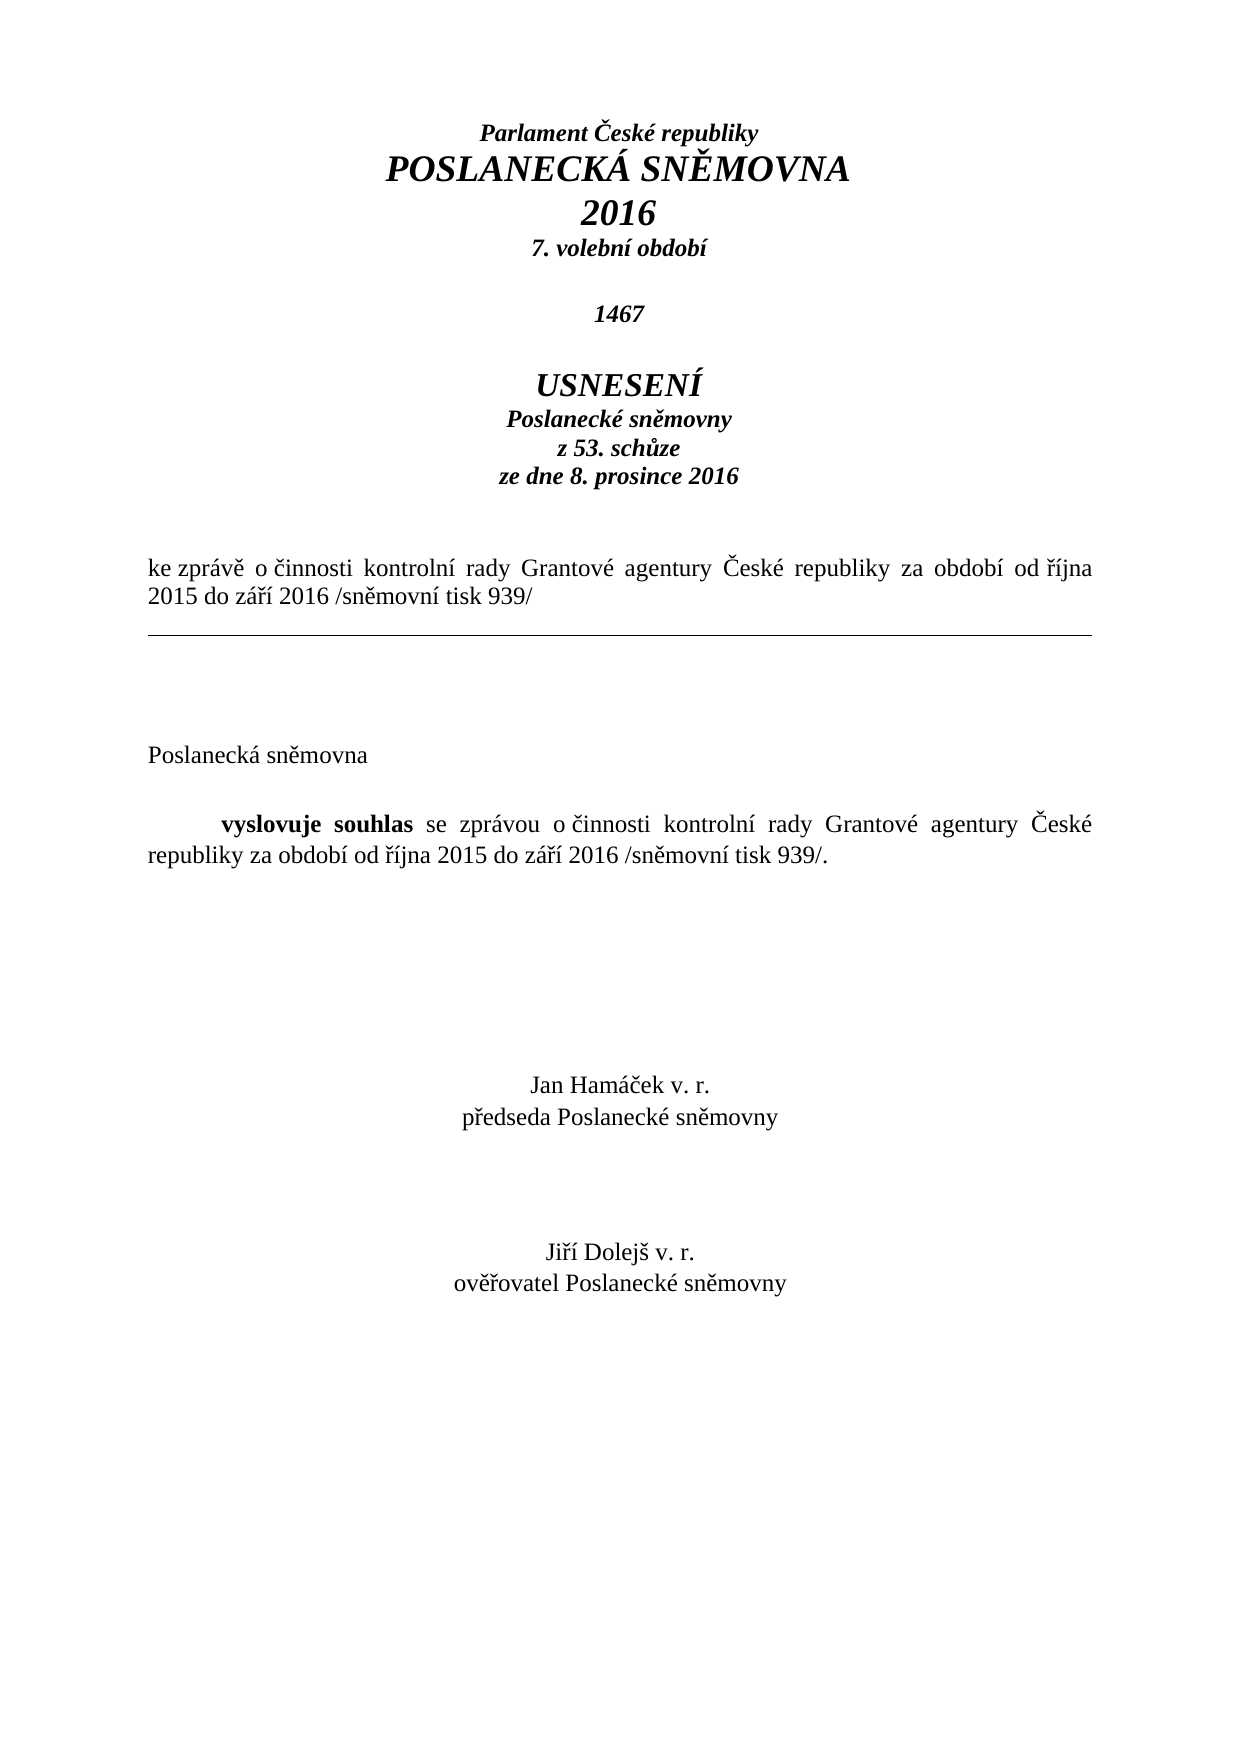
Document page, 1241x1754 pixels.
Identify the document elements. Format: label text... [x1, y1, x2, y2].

text POSLANECKÁ SNĚMOVNA [148, 147, 1092, 190]
text vyslovuje souhlas se zprávou o činnosti kontrolní rady Grantové agentury České republiky za období od října 2015 do září 2016 /sněmovní tisk 939/. [148, 809, 1092, 869]
text ze dne 8. prosince 2016 [148, 461, 1092, 490]
text Parlament České republiky [148, 118, 1092, 147]
text Jiří Dolejš v. r. [148, 1237, 1092, 1266]
text Poslanecké sněmovny [148, 404, 1092, 433]
text 7. volební období [148, 233, 1092, 262]
text USNESENÍ [148, 366, 1092, 404]
text 2016 [148, 190, 1092, 233]
text předseda Poslanecké sněmovny [148, 1102, 1092, 1130]
text ověřovatel Poslanecké sněmovny [148, 1268, 1092, 1297]
text Poslanecká sněmovna [148, 740, 1092, 769]
text Jan Hamáček v. r. [148, 1071, 1092, 1099]
text ke zprávě o činnosti kontrolní rady Grantové agentury České republiky za období od října 2015 do září 2016 /sněmovní tisk 939/ [148, 553, 1092, 635]
text 1467 [148, 299, 1092, 328]
text z 53. schůze [148, 433, 1092, 461]
